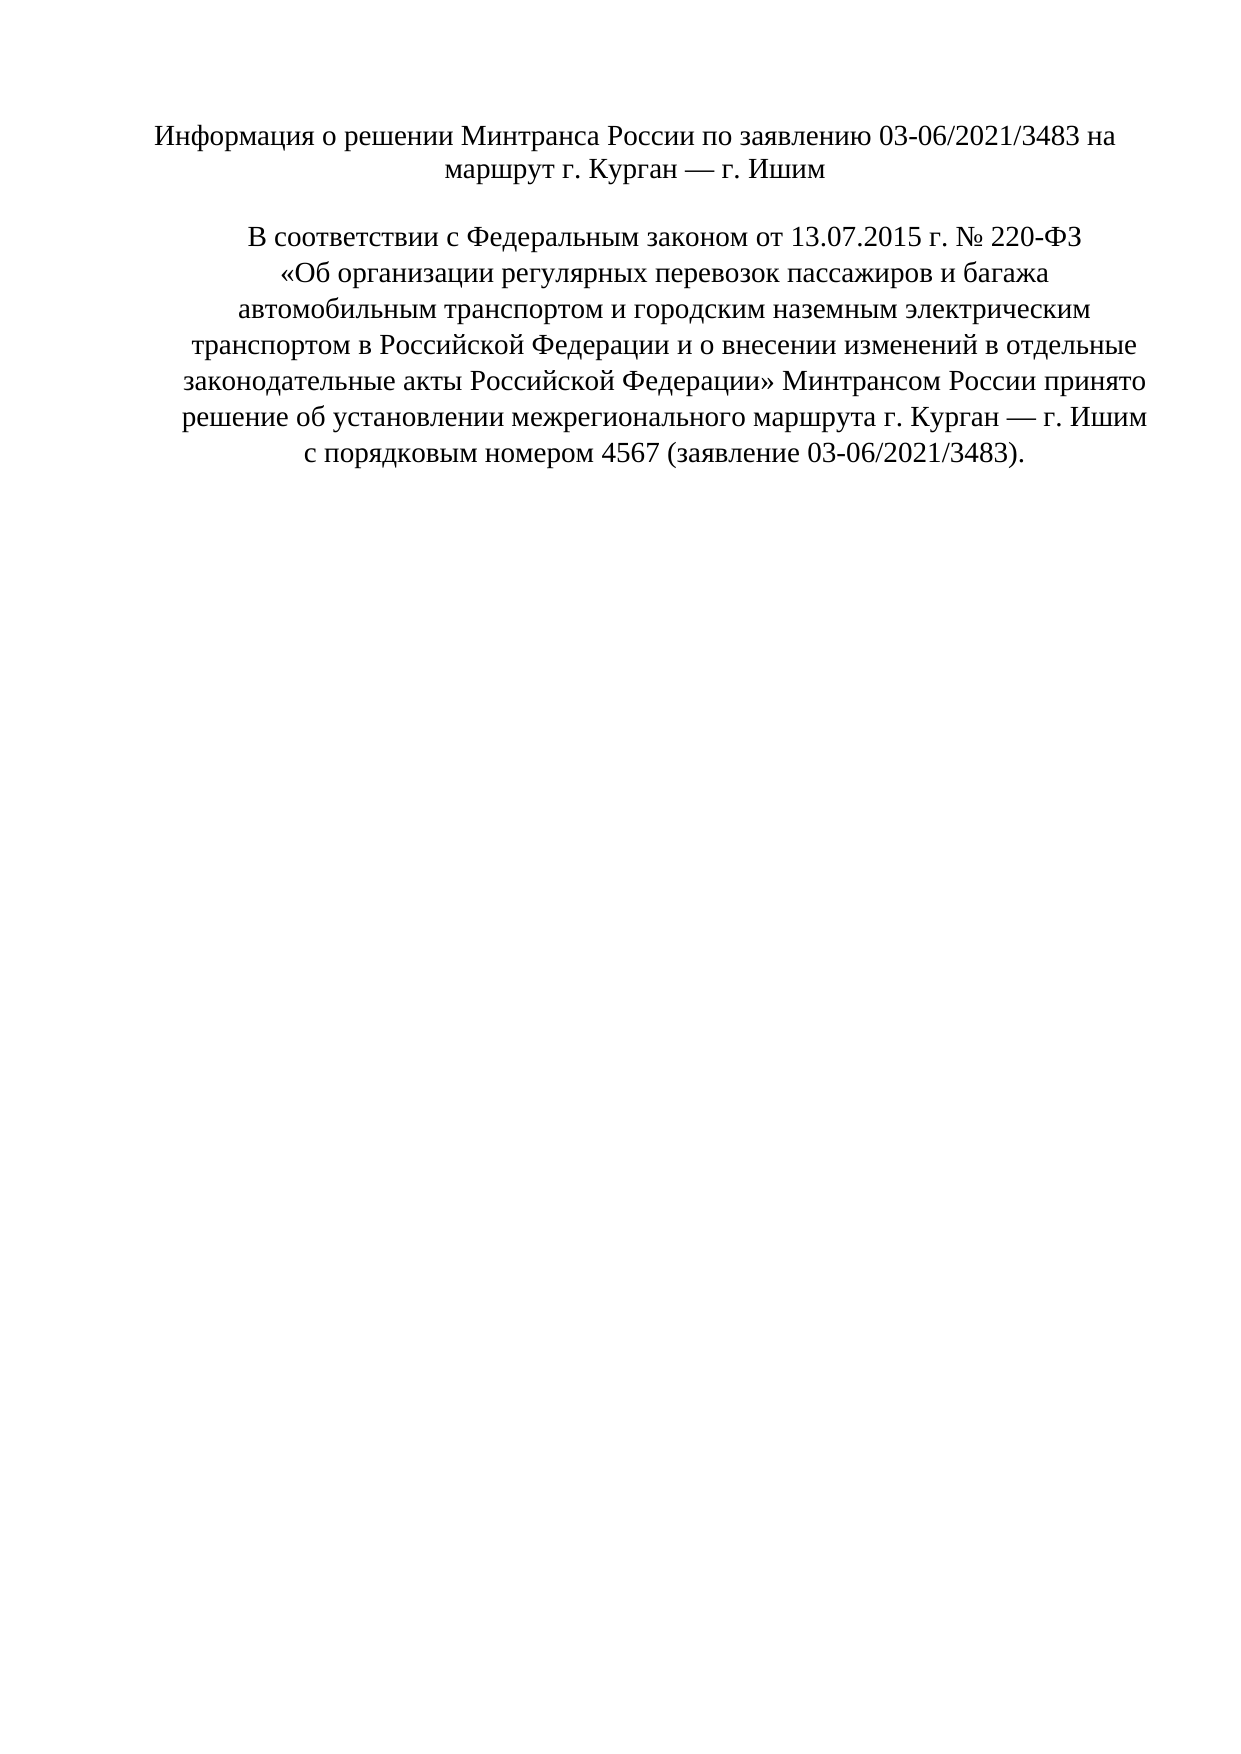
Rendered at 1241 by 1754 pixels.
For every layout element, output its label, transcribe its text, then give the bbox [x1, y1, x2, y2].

text Информация о решении Минтранса России по заявлению 03-06/2021/3483 на маршрут г. Курган — г. Ишим [118, 118, 1152, 185]
text В соответствии с Федеральным законом от 13.07.2015 г. № 220-ФЗ «Об организации регулярных перевозок пассажиров и багажа автомобильным транспортом и городским наземным электрическим транспортом в Российской Федерации и о внесении изменений в отдельные законодательные акты Российской Федерации» Минтрансом России принято решение об установлении межрегионального маршрута г. Курган — г. Ишим с порядковым номером 4567 (заявление 03-06/2021/3483). [177, 219, 1152, 469]
